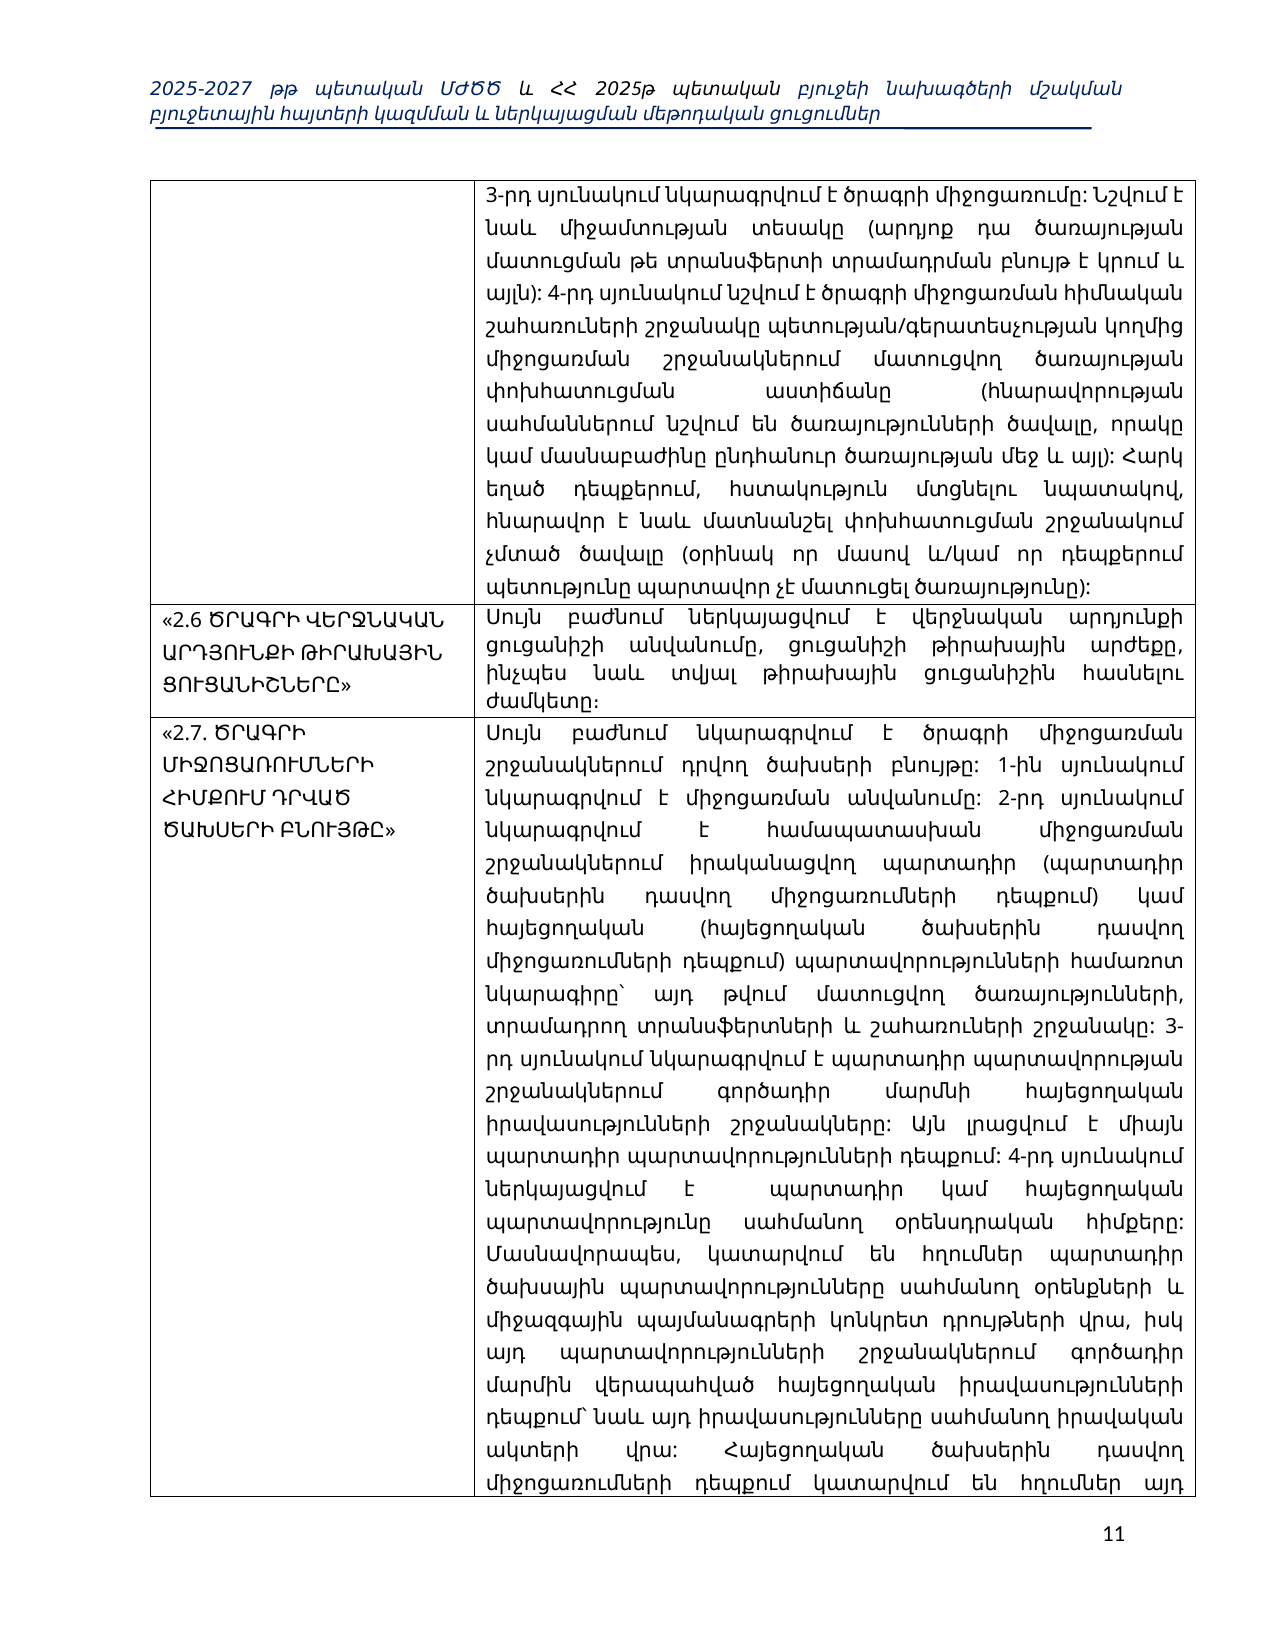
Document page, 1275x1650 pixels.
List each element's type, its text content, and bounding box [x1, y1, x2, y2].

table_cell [151, 718, 474, 1496]
table_cell Սույն բաժնում ներկայացվում է վերջնական արդյունքի ցուցանիշի անվանումը, ցուցանիշի թիրախային արժեքը, ինչպես նաև տվյալ թիրախային ցուցանիշին հասնելու ժամկետը։ [475, 605, 1195, 717]
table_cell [475, 181, 1195, 604]
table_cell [475, 718, 1195, 1496]
table_cell «2.6 ԾՐԱԳՐԻ ՎԵՐՋՆԱԿԱՆ ԱՐԴՅՈՒՆՔԻ ԹԻՐԱԽԱՅԻՆ ՑՈՒՑԱՆԻՇՆԵՐԸ» [151, 605, 474, 717]
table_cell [151, 181, 474, 604]
